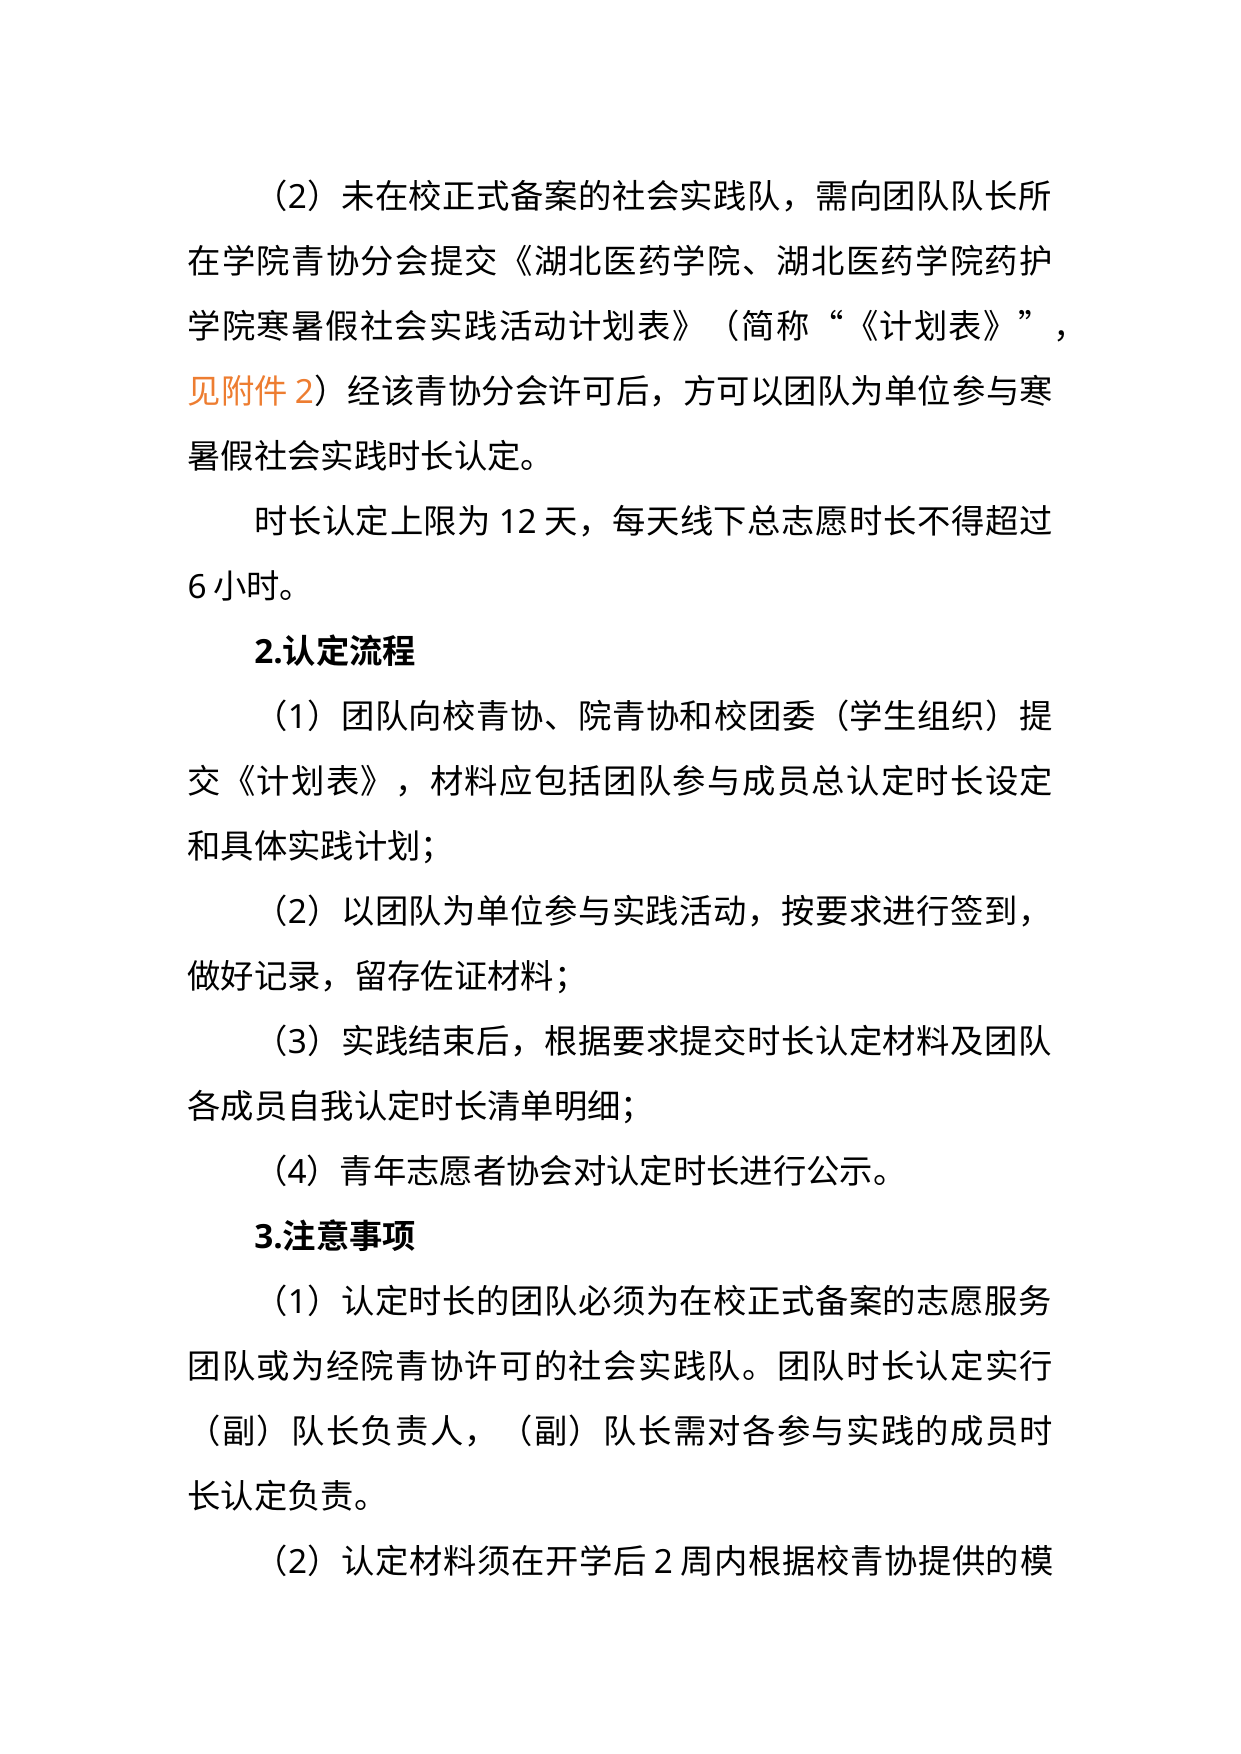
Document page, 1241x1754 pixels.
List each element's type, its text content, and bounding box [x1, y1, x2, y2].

list （1）团队向校青协、院青协和校团委（学生组织）提交《计划表》，材料应包括团队参与成员总认定时长设定和具体实践计划； [187, 682, 1053, 877]
list 2.认定流程 [187, 617, 1053, 682]
text （4）青年志愿者协会对认定时长进行公示。 [187, 1137, 1053, 1202]
text （2）未在校正式备案的社会实践队，需向团队队长所在学院青协分会提交《湖北医药学院、湖北医药学院药护学院寒暑假社会实践活动计划表》（简称“《计划表》”，见附件2）经该青协分会许可后，方可以团队为单位参与寒暑假社会实践时长认定。 [187, 162, 1053, 487]
text （1）认定时长的团队必须为在校正式备案的志愿服务团队或为经院青协许可的社会实践队。团队时长认定实行（副）队长负责人，（副）队长需对各参与实践的成员时长认定负责。 [187, 1267, 1053, 1527]
text 3.注意事项 [187, 1202, 1053, 1267]
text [187, 1527, 1053, 1592]
text 时长认定上限为12天，每天线下总志愿时长不得超过6小时。 [187, 487, 1053, 617]
list （2）以团队为单位参与实践活动，按要求进行签到，做好记录，留存佐证材料； [187, 877, 1053, 1007]
list （3）实践结束后，根据要求提交时长认定材料及团队各成员自我认定时长清单明细； [187, 1007, 1053, 1137]
